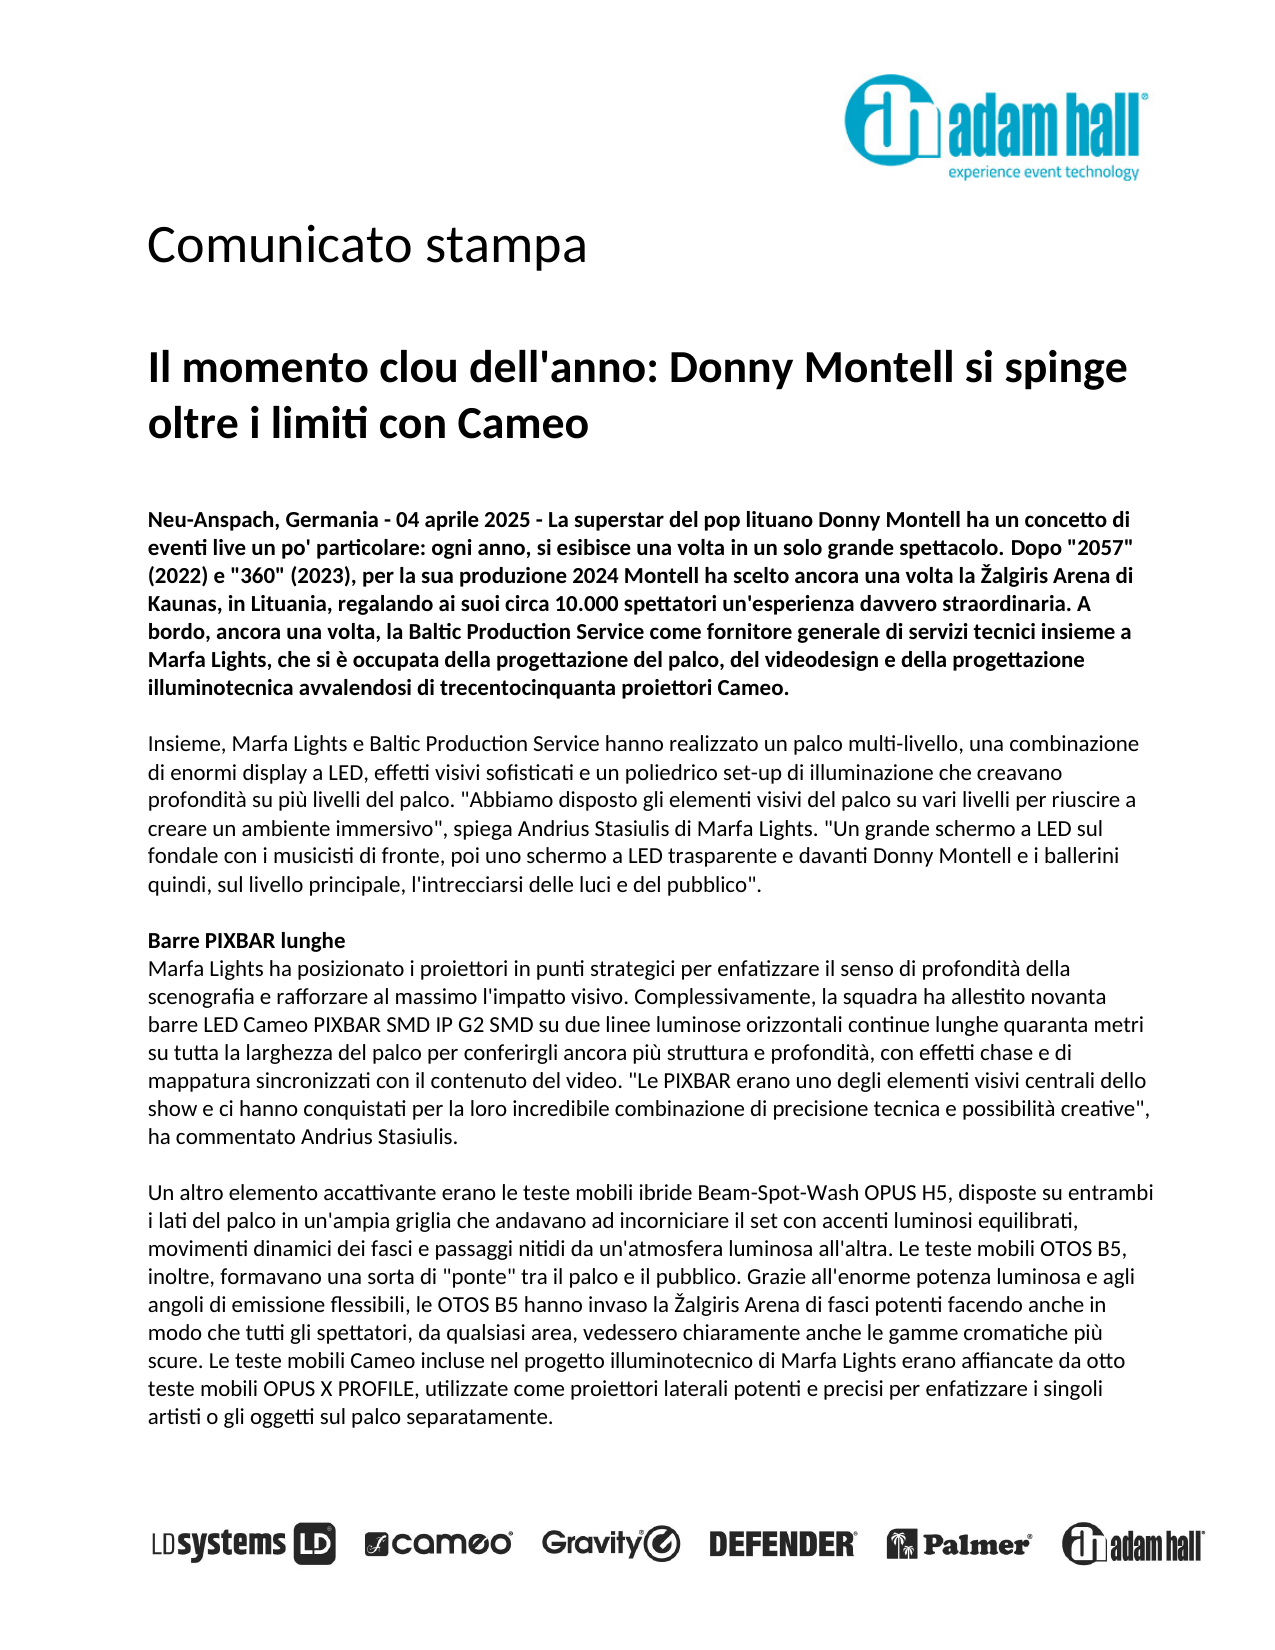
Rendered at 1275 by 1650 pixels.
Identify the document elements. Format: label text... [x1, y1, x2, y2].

text Marfa Lights ha posizionato i proiettori in punti strategici per enfatizzare il senso di profondità della scenografia e rafforzare al massimo l'impatto visivo. Complessivamente, la squadra ha allestito novanta barre LED Cameo PIXBAR SMD IP G2 SMD su due linee luminose orizzontali continue lunghe quaranta metri su tutta la larghezza del palco per conferirgli ancora più struttura e profondità, con effetti chase e di mappatura sincronizzati con il contenuto del video. "Le PIXBAR erano uno degli elementi visivi centrali dello show e ci hanno conquistati per la loro incredibile combinazione di precisione tecnica e possibilità creative", ha commentato Andrius Stasiulis. [148, 954, 1158, 1150]
text Comunicato stampa [148, 210, 1158, 276]
text Barre PIXBAR lunghe [148, 926, 1158, 954]
picture [147, 1510, 1208, 1577]
text Il momento clou dell'anno: Donny Montell si spinge oltre i limiti con Cameo [148, 338, 1158, 449]
text Insieme, Marfa Lights e Baltic Production Service hanno realizzato un palco multi-livello, una combinazione di enormi display a LED, effetti visivi sofisticati e un poliedrico set-up di illuminazione che creavano profondità su più livelli del palco. "Abbiamo disposto gli elementi visivi del palco su vari livelli per riuscire a creare un ambiente immersivo", spiega Andrius Stasiulis di Marfa Lights. "Un grande schermo a LED sul fondale con i musicisti di fronte, poi uno schermo a LED trasparente e davanti Donny Montell e i ballerini quindi, sul livello principale, l'intrecciarsi delle luci e del pubblico". [148, 729, 1158, 898]
text Neu-Anspach, Germania - 04 aprile 2025 - La superstar del pop lituano Donny Montell ha un concetto di eventi live un po' particolare: ogni anno, si esibisce una volta in un solo grande spettacolo. Dopo "2057" (2022) e "360" (2023), per la sua produzione 2024 Montell ha scelto ancora una volta la Žalgiris Arena di Kaunas, in Lituania, regalando ai suoi circa 10.000 spettatori un'esperienza davvero straordinaria. A bordo, ancora una volta, la Baltic Production Service come fornitore generale di servizi tecnici insieme a Marfa Lights, che si è occupata della progettazione del palco, del videodesign e della progettazione illuminotecnica avvalendosi di trecentocinquanta proiettori Cameo. [148, 505, 1158, 702]
text Un altro elemento accattivante erano le teste mobili ibride Beam-Spot-Wash OPUS H5, disposte su entrambi i lati del palco in un'ampia griglia che andavano ad incorniciare il set con accenti luminosi equilibrati, movimenti dinamici dei fasci e passaggi nitidi da un'atmosfera luminosa all'altra. Le teste mobili OTOS B5, inoltre, formavano una sorta di "ponte" tra il palco e il pubblico. Grazie all'enorme potenza luminosa e agli angoli di emissione flessibili, le OTOS B5 hanno invaso la Žalgiris Arena di fasci potenti facendo anche in modo che tutti gli spettatori, da qualsiasi area, vedessero chiaramente anche le gamme cromatiche più scure. Le teste mobili Cameo incluse nel progetto illuminotecnico di Marfa Lights erano affiancate da otto teste mobili OPUS X PROFILE, utilizzate come proiettori laterali potenti e precisi per enfatizzare i singoli artisti o gli oggetti sul palco separatamente. [148, 1178, 1158, 1430]
picture [835, 73, 1158, 182]
